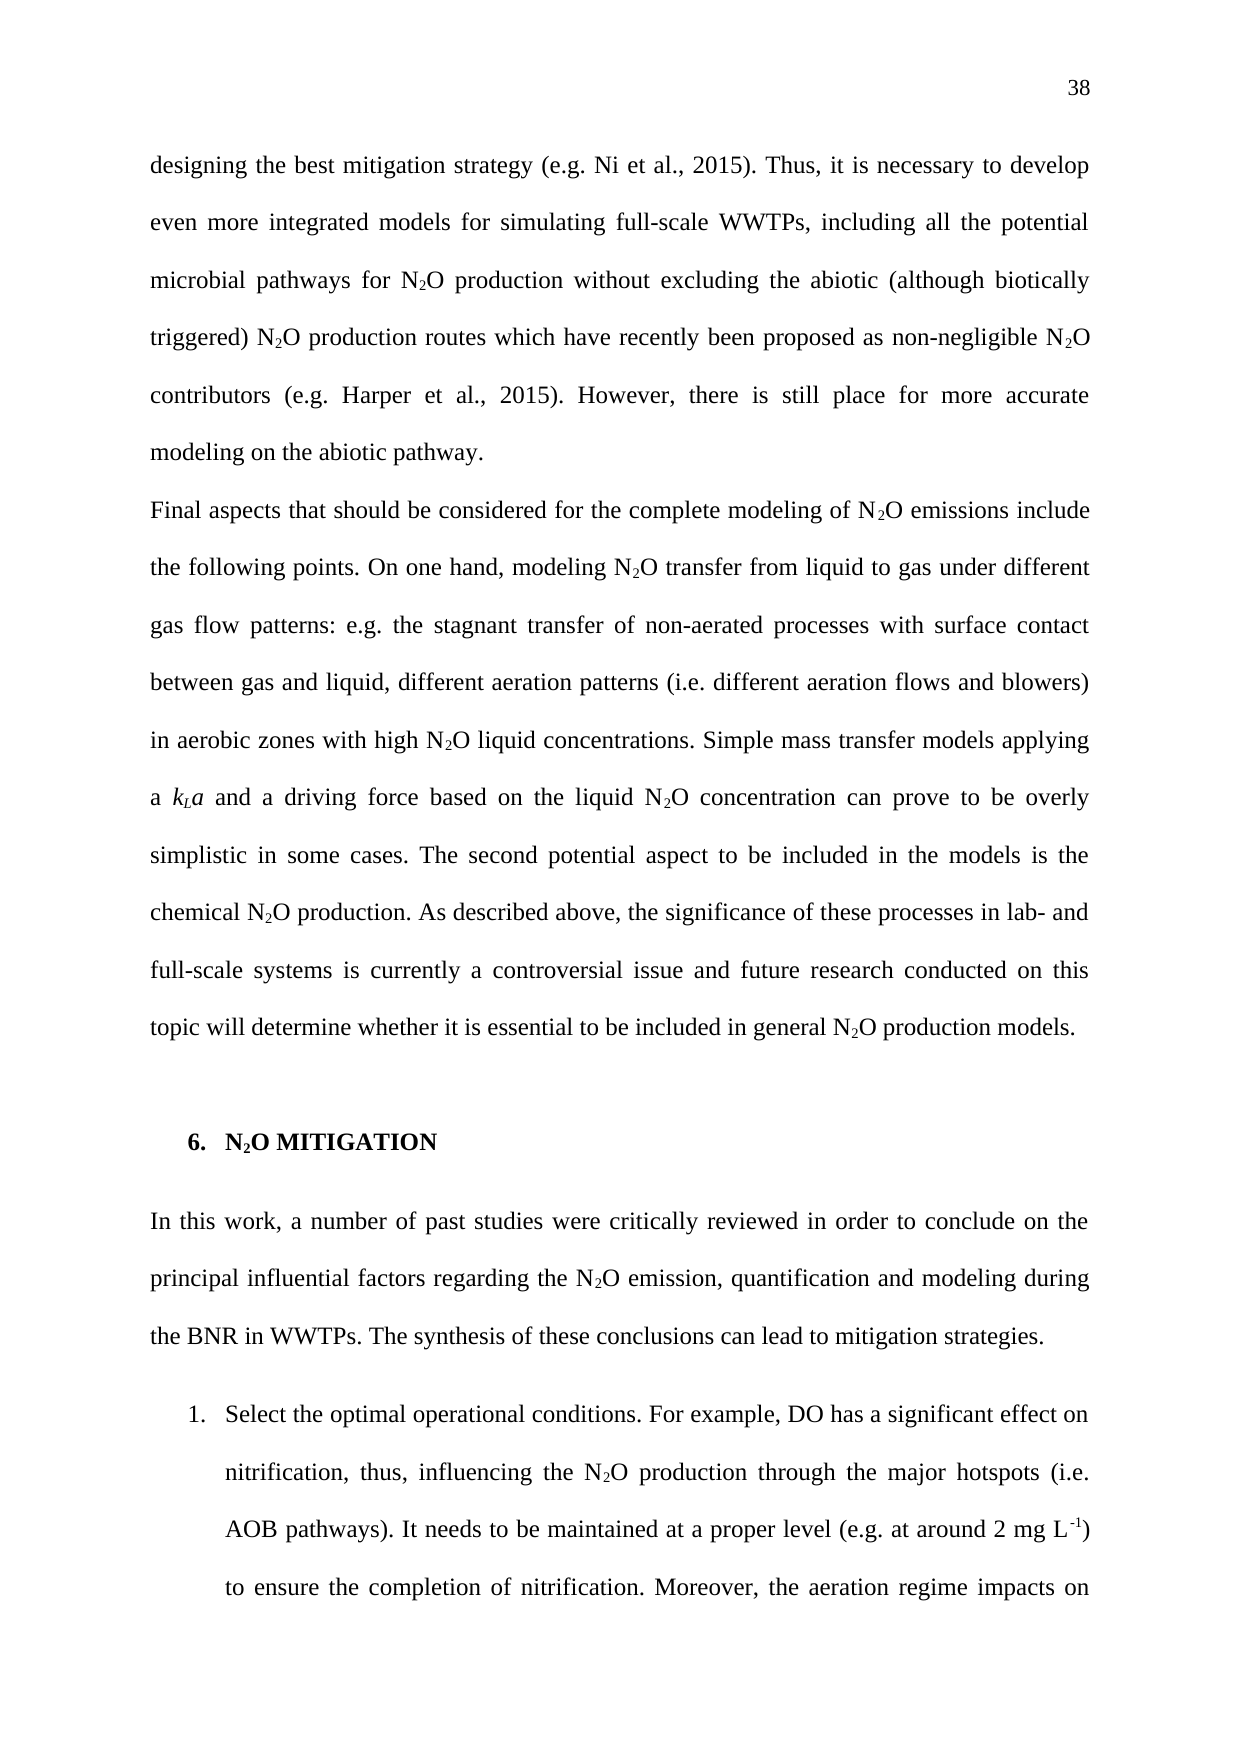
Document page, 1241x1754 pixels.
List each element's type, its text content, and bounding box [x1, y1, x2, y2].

list N2O MITIGATION [187, 1127, 1090, 1156]
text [150, 150, 1090, 466]
text Final aspects that should be considered for the complete modeling of N2O emissions include the following points. On one hand, modeling N2O transfer from liquid to gas under different gas flow patterns: e.g. the stagnant transfer of non-aerated processes with surface contact between gas and liquid, different aeration patterns (i.e. different aeration flows and blowers) in aerobic zones with high N2O liquid concentrations. Simple mass transfer models applying a kLa and a driving force based on the liquid N2O concentration can prove to be overly simplistic in some cases. The second potential aspect to be included in the models is the chemical N2O production. As described above, the significance of these processes in lab- and full-scale systems is currently a controversial issue and future research conducted on this topic will determine whether it is essential to be included in general N2O production models. [150, 495, 1090, 1041]
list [187, 1399, 1090, 1600]
text In this work, a number of past studies were critically reviewed in order to conclude on the principal influential factors regarding the N2O emission, quantification and modeling during the BNR in WWTPs. The synthesis of these conclusions can lead to mitigation strategies. [150, 1206, 1090, 1349]
